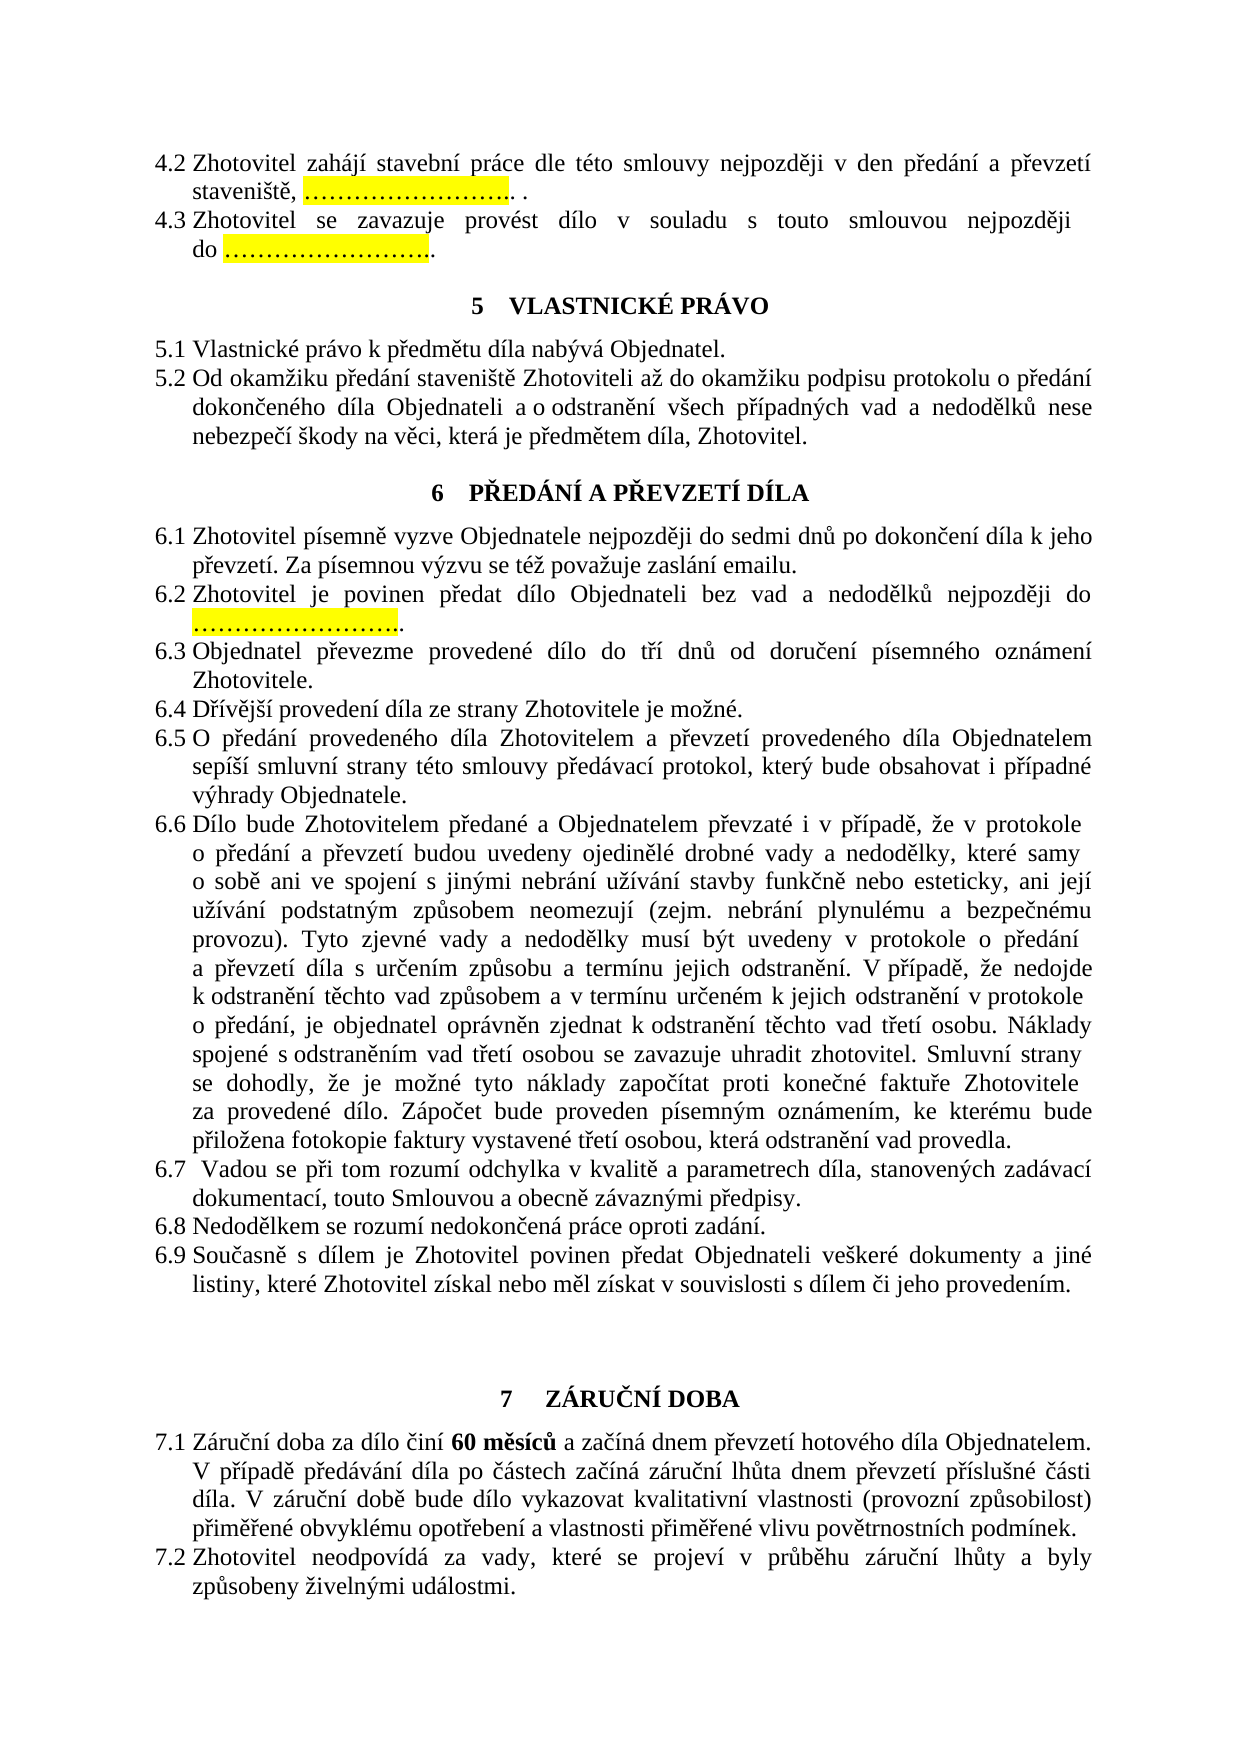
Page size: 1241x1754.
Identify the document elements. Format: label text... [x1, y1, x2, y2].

list Zhotovitel neodpovídá za vady, které se projeví v průběhu záruční lhůty a byly způsobeny živelnými událostmi. [154, 1542, 1093, 1599]
list Vadou se při tom rozumí odchylka v kvalitě a parametrech díla, stanovených zadávací dokumentací, touto Smlouvou a obecně závaznými předpisy. [154, 1154, 1093, 1211]
list PŘEDÁNÍ A PŘEVZETÍ DÍLA [148, 478, 1093, 507]
list ZÁRUČNÍ DOBA [147, 1384, 1093, 1413]
list Nedodělkem se rozumí nedokončená práce oproti zadání. [154, 1211, 1093, 1240]
list Záruční doba za dílo činí 60 měsíců a začíná dnem převzetí hotového díla Objednatelem. V případě předávání díla po částech začíná záruční lhůta dnem převzetí příslušné části díla. V záruční době bude dílo vykazovat kvalitativní vlastnosti (provozní způsobilost) přiměřené obvyklému opotřebení a vlastnosti přiměřené vlivu povětrnostních podmínek. [154, 1427, 1093, 1542]
list Současně s dílem je Zhotovitel povinen předat Objednateli veškeré dokumenty a jiné listiny, které Zhotovitel získal nebo měl získat v souvislosti s dílem či jeho provedením. [154, 1240, 1093, 1298]
list Zhotovitel písemně vyzve Objednatele nejpozději do sedmi dnů po dokončení díla k jeho převzetí. Za písemnou výzvu se též považuje zaslání emailu. [154, 521, 1093, 579]
list Od okamžiku předání staveniště Zhotoviteli až do okamžiku podpisu protokolu o předání dokončeného díla Objednateli a o odstranění všech případných vad a nedodělků nese nebezpečí škody na věci, která je předmětem díla, Zhotovitel. [154, 363, 1093, 449]
list O předání provedeného díla Zhotovitelem a převzetí provedeného díla Objednatelem sepíší smluvní strany této smlouvy předávací protokol, který bude obsahovat i případné výhrady Objednatele. [154, 723, 1093, 809]
list Zhotovitel se zavazuje provést dílo v souladu s touto smlouvou nejpozději do …………………….. [154, 205, 1093, 263]
list Zhotovitel zahájí stavební práce dle této smlouvy nejpozději v den předání a převzetí staveniště, …………………….. . [154, 148, 1093, 205]
list Dřívější provedení díla ze strany Zhotovitele je možné. [154, 694, 1093, 723]
list Dílo bude Zhotovitelem předané a Objednatelem převzaté i v případě, že v protokole o předání a převzetí budou uvedeny ojedinělé drobné vady a nedodělky, které samy o sobě ani ve spojení s jinými nebrání užívání stavby funkčně nebo esteticky, ani její užívání podstatným způsobem neomezují (zejm. nebrání plynulému a bezpečnému provozu). Tyto zjevné vady a nedodělky musí být uvedeny v protokole o předání a převzetí díla s určením způsobu a termínu jejich odstranění. V případě, že nedojde k odstranění těchto vad způsobem a v termínu určeném k jejich odstranění v protokole o předání, je objednatel oprávněn zjednat k odstranění těchto vad třetí osobu. Náklady spojené s odstraněním vad třetí osobou se zavazuje uhradit zhotovitel. Smluvní strany se dohodly, že je možné tyto náklady započítat proti konečné faktuře Zhotovitele za provedené dílo. Zápočet bude proveden písemným oznámením, ke kterému bude přiložena fotokopie faktury vystavené třetí osobou, která odstranění vad provedla. [154, 809, 1093, 1154]
list Vlastnické právo k předmětu díla nabývá Objednatel. [154, 334, 1093, 363]
list Objednatel převezme provedené dílo do tří dnů od doručení písemného oznámení Zhotovitele. [154, 636, 1093, 694]
list VLASTNICKÉ PRÁVO [148, 291, 1093, 320]
list Zhotovitel je povinen předat dílo Objednateli bez vad a nedodělků nejpozději do …………………….. [154, 579, 1093, 636]
